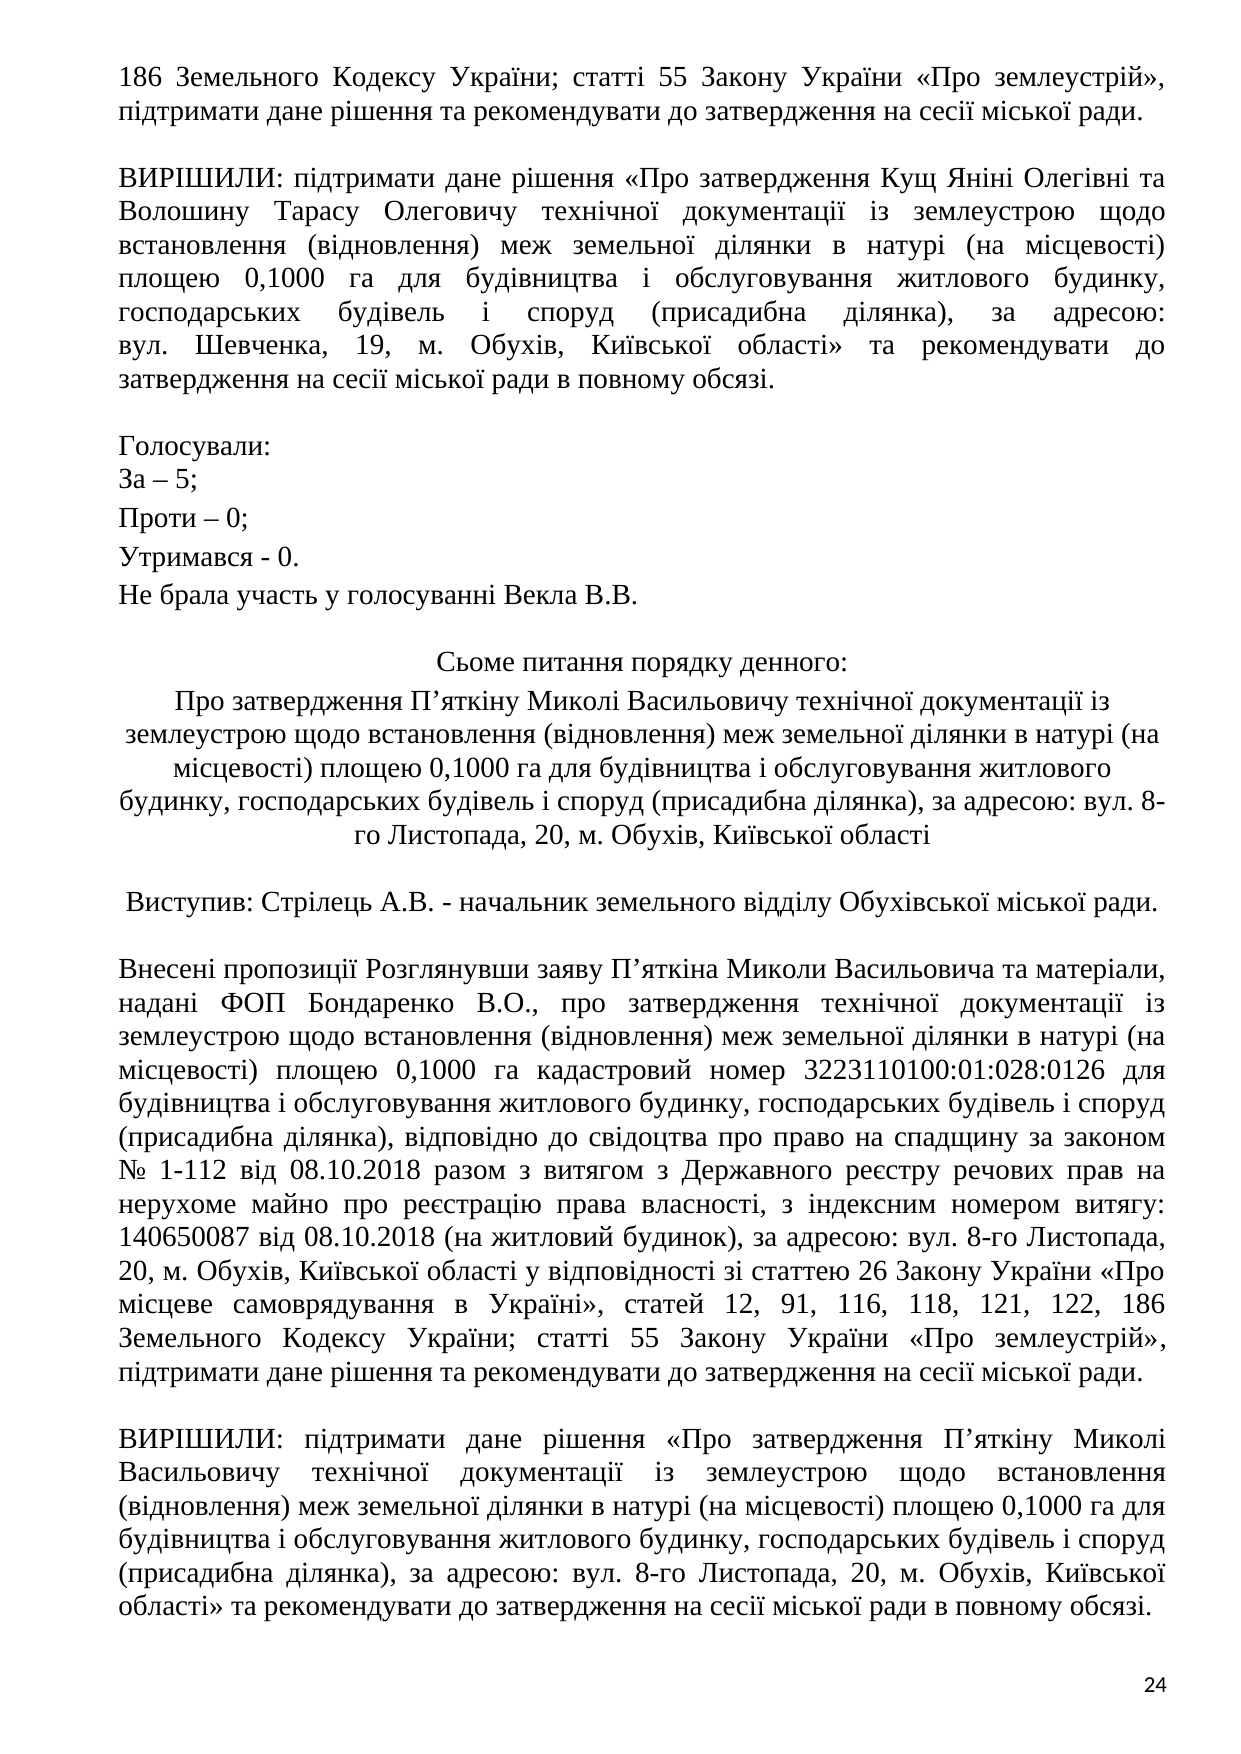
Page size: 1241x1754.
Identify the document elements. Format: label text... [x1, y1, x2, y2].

text Утримався - 0. [118, 539, 1167, 572]
text ВИРІШИЛИ: підтримати дане рішення «Про затвердження Кущ Яніні Олегівні та Волошину Тарасу Олеговичу технічної документації із землеустрою щодо встановлення (відновлення) меж земельної ділянки в натурі (на місцевості) площею 0,1000 га для будівництва і обслуговування житлового будинку, господарських будівель і споруд (присадибна ділянка), за адресою: вул. Шевченка, 19, м. Обухів, Київської області» та рекомендувати до затвердження на сесії міської ради в повному обсязі. [118, 160, 1167, 394]
text Виступив: Стрілець А.В. - начальник земельного відділу Обухівської міської ради. [118, 884, 1167, 918]
text Не брала участь у голосуванні Векла В.В. [118, 577, 1167, 611]
list Внесені пропозиції Розглянувши заяву П’яткіна Миколи Васильовича та матеріали, надані ФОП Бондаренко В.О., про затвердження технічної документації із землеустрою щодо встановлення (відновлення) меж земельної ділянки в натурі (на місцевості) площею 0,1000 га кадастровий номер 3223110100:01:028:0126 для будівництва і обслуговування житлового будинку, господарських будівель і споруд (присадибна ділянка), відповідно до свідоцтва про право на спадщину за законом № 1-112 від 08.10.2018 разом з витягом з Державного реєстру речових прав на нерухоме майно про реєстрацію права власності, з індексним номером витягу: 140650087 від 08.10.2018 (на житловий будинок), за адресою: вул. 8-го Листопада, 20, м. Обухів, Київської області у відповідності зі статтею 26 Закону України «Про місцеве самоврядування в Україні», статей 12, 91, 116, 118, 121, 122, 186 Земельного Кодексу України; статті 55 Закону України «Про землеустрій», підтримати дане рішення та рекомендувати до затвердження на сесії міської ради. [118, 951, 1167, 1387]
text ВИРІШИЛИ: підтримати дане рішення «Про затвердження П’яткіну Миколі Васильовичу технічної документації із землеустрою щодо встановлення (відновлення) меж земельної ділянки в натурі (на місцевості) площею 0,1000 га для будівництва і обслуговування житлового будинку, господарських будівель і споруд (присадибна ділянка), за адресою: вул. 8-го Листопада, 20, м. Обухів, Київської області» та рекомендувати до затвердження на сесії міської ради в повному обсязі. [118, 1421, 1167, 1622]
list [118, 59, 1167, 126]
text Сьоме питання порядку денного: [118, 644, 1167, 678]
text Проти – 0; [118, 500, 1167, 534]
text За – 5; [118, 462, 1167, 495]
text Голосували: [118, 428, 1167, 462]
text Про затвердження П’яткіну Миколі Васильовичу технічної документації із землеустрою щодо встановлення (відновлення) меж земельної ділянки в натурі (на місцевості) площею 0,1000 га для будівництва і обслуговування житлового будинку, господарських будівель і споруд (присадибна ділянка), за адресою: вул. 8-го Листопада, 20, м. Обухів, Київської області [118, 683, 1167, 851]
